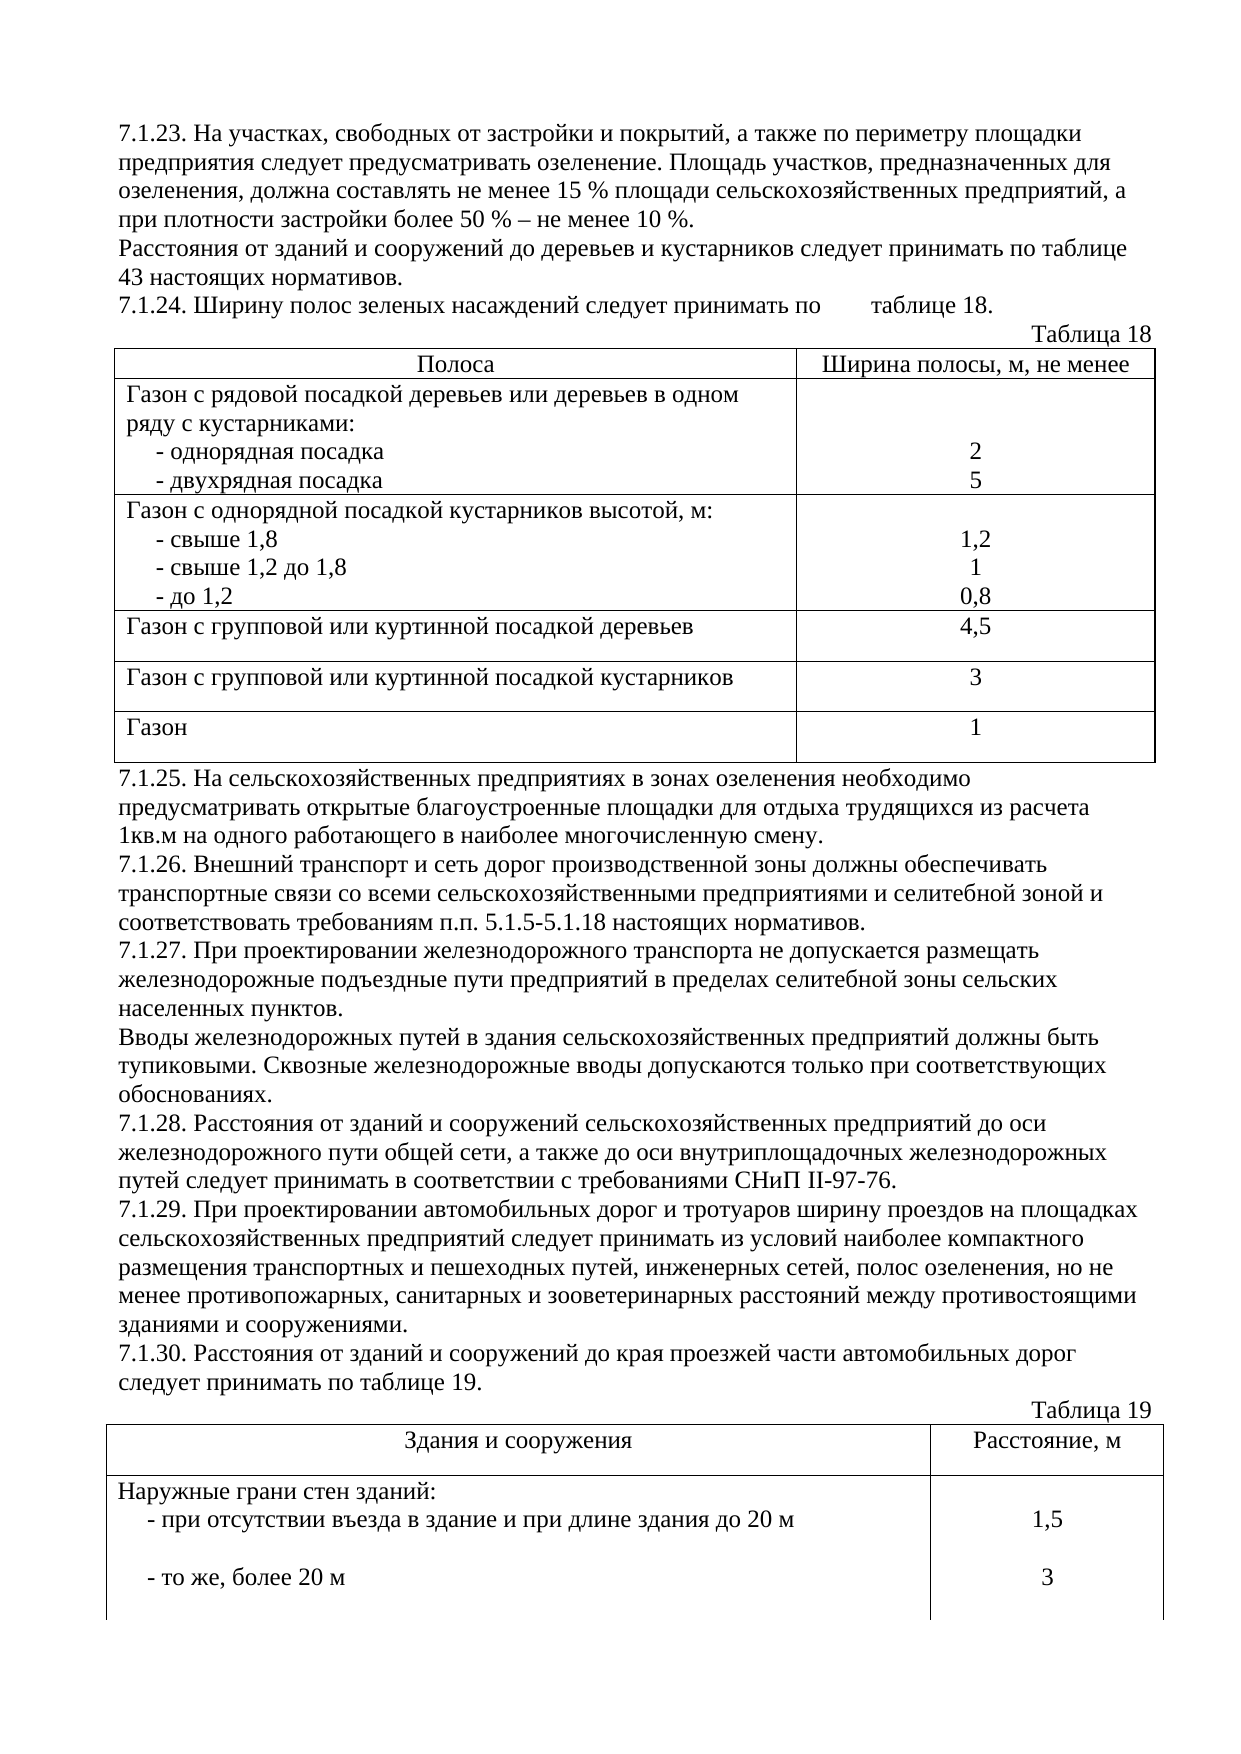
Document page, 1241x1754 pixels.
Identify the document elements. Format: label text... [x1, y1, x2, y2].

table_cell Наружные грани стен зданий: - при отсутствии въезда в здание и при длине здания до 20 м [107, 1476, 930, 1562]
table_header Расстояние, м [931, 1425, 1163, 1475]
text Таблица 19 [118, 1395, 1152, 1424]
text Таблица 18 [118, 319, 1152, 348]
table_header Ширина полосы, м, не менее [797, 349, 1154, 378]
text 7.1.23. На участках, свободных от застройки и покрытий, а также по периметру площадки предприятия следует предусматривать озеленение. Площадь участков, предназначенных для озеленения, должна составлять не менее 15 % площади сельскохозяйственных предприятий, а при плотности застройки более 50 % – не менее 10 %. [118, 118, 1152, 233]
table_cell Газон [115, 712, 796, 762]
table_cell Газон с групповой или куртинной посадкой кустарников [115, 662, 796, 711]
text 7.1.25. На сельскохозяйственных предприятиях в зонах озеленения необходимо предусматривать открытые благоустроенные площадки для отдыха трудящихся из расчета 1кв.м на одного работающего в наиболее многочисленную смену. [118, 763, 1152, 849]
table_cell 1,5 [931, 1476, 1163, 1562]
table_cell 0,8 [797, 581, 1154, 610]
text 7.1.30. Расстояния от зданий и сооружений до края проезжей части автомобильных дорог следует принимать по таблице 19. [118, 1338, 1152, 1395]
table_cell 5 [797, 465, 1154, 494]
text 7.1.24. Ширину полос зеленых насаждений следует принимать по таблице 18. [118, 291, 1152, 319]
table_cell 1 [797, 712, 1154, 762]
table_cell 2 [797, 379, 1154, 465]
text Расстояния от зданий и сооружений до деревьев и кустарников следует принимать по таблице 43 настоящих нормативов. [118, 233, 1152, 291]
text Вводы железнодорожных путей в здания сельскохозяйственных предприятий должны быть тупиковыми. Сквозные железнодорожные вводы допускаются только при соответствующих обоснованиях. [118, 1022, 1152, 1108]
table_cell 3 [931, 1562, 1163, 1619]
text 7.1.28. Расстояния от зданий и сооружений сельскохозяйственных предприятий до оси железнодорожного пути общей сети, а также до оси внутриплощадочных железнодорожных путей следует принимать в соответствии с требованиями СНиП II-97-76. [118, 1108, 1152, 1194]
table_cell - двухрядная посадка [115, 465, 796, 494]
table_header Здания и сооружения [107, 1425, 930, 1475]
table_cell - свыше 1,2 до 1,8 [115, 553, 796, 581]
table_cell - то же, более 20 м [107, 1562, 930, 1619]
text 7.1.27. При проектировании железнодорожного транспорта не допускается размещать железнодорожные подъездные пути предприятий в пределах селитебной зоны сельских населенных пунктов. [118, 935, 1152, 1022]
table_cell Газон с групповой или куртинной посадкой деревьев [115, 611, 796, 661]
table_cell 4,5 [797, 611, 1154, 661]
table_cell 1 [797, 553, 1154, 581]
table_cell Газон с однорядной посадкой кустарников высотой, м: - свыше 1,8 [115, 495, 796, 552]
table_cell Газон с рядовой посадкой деревьев или деревьев в одном ряду с кустарниками: - однорядная посадка [115, 379, 796, 465]
text 7.1.26. Внешний транспорт и сеть дорог производственной зоны должны обеспечивать транспортные связи со всеми сельскохозяйственными предприятиями и селитебной зоной и соответствовать требованиям п.п. 5.1.5-5.1.18 настоящих нормативов. [118, 849, 1152, 935]
table_header Полоса [115, 349, 796, 378]
text 7.1.29. При проектировании автомобильных дорог и тротуаров ширину проездов на площадках сельскохозяйственных предприятий следует принимать из условий наиболее компактного размещения транспортных и пешеходных путей, инженерных сетей, полос озеленения, но не менее противопожарных, санитарных и зооветеринарных расстояний между противостоящими зданиями и сооружениями. [118, 1194, 1152, 1338]
table_cell 1,2 [797, 495, 1154, 552]
table_cell - до 1,2 [115, 581, 796, 610]
table_cell 3 [797, 662, 1154, 711]
